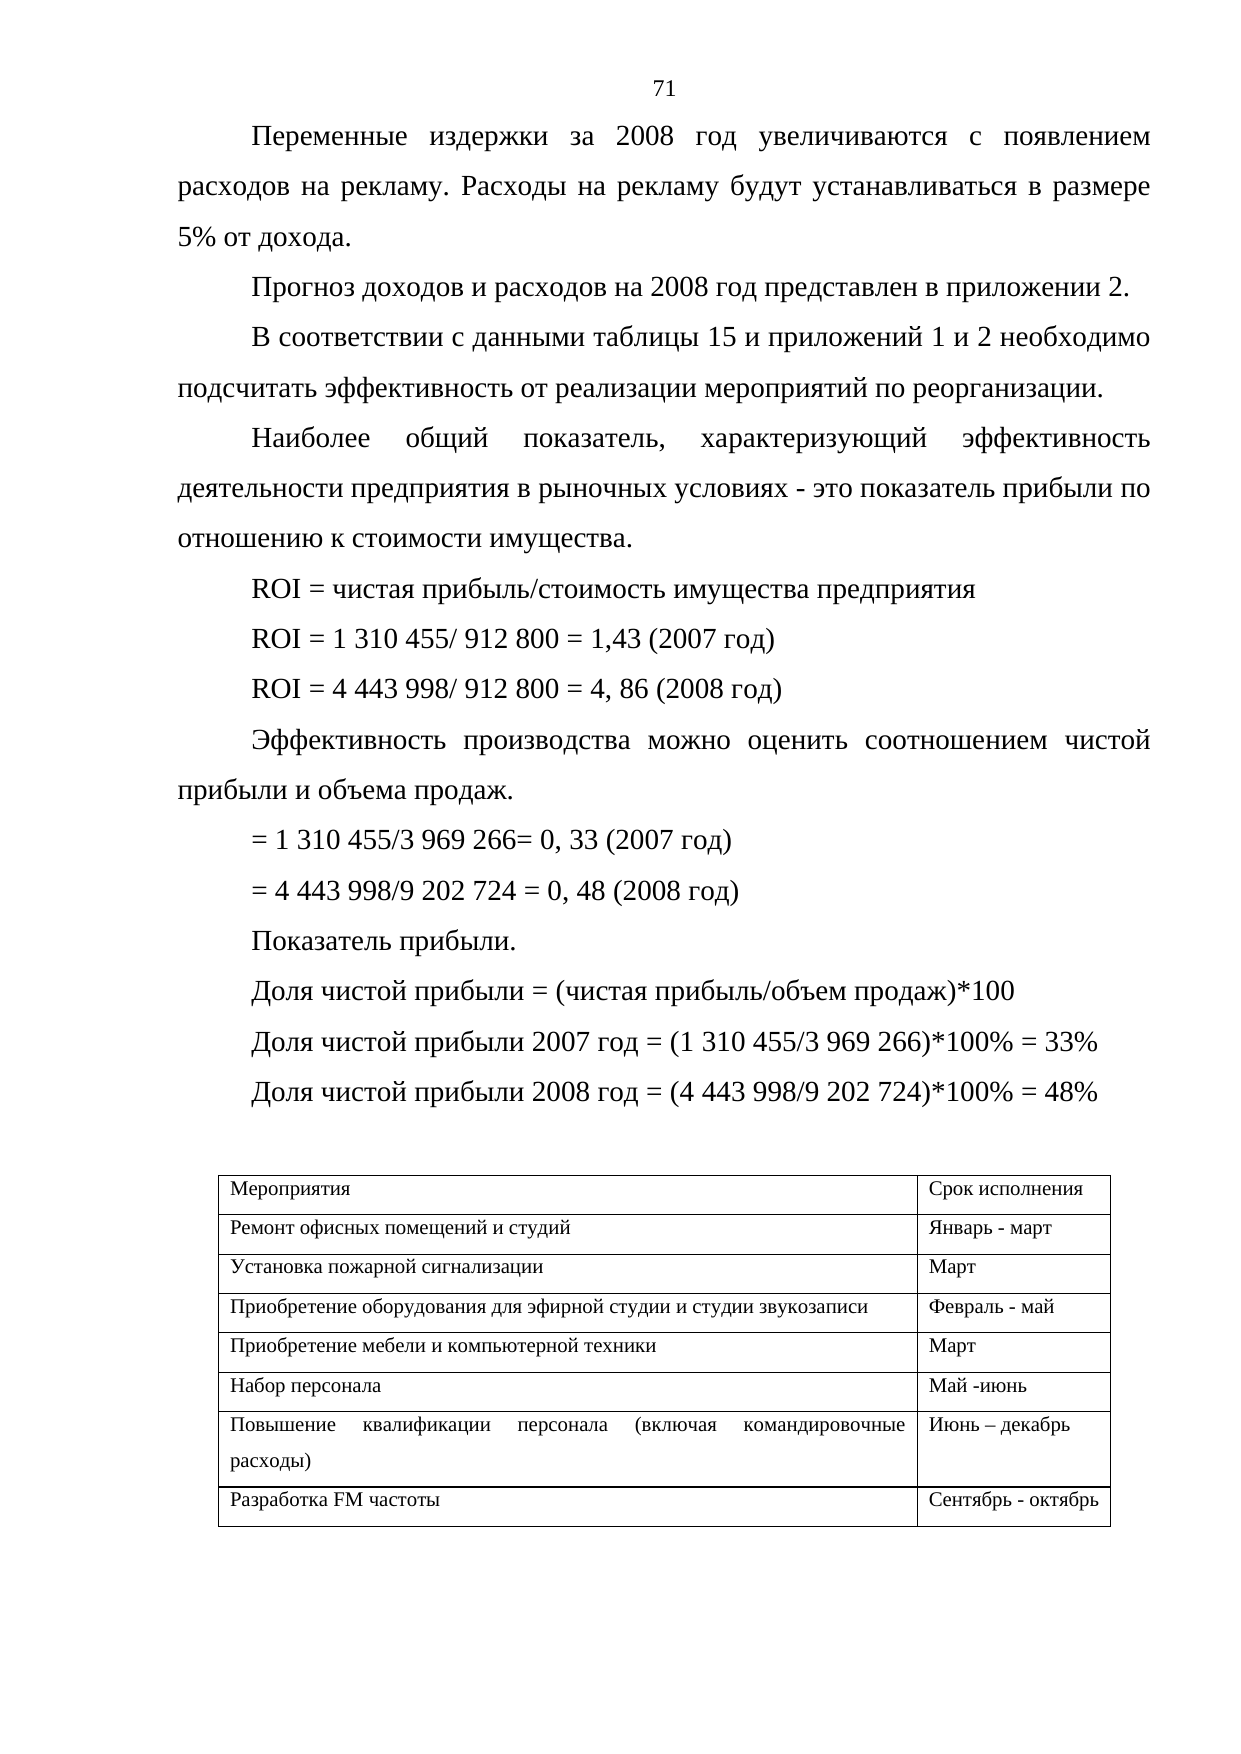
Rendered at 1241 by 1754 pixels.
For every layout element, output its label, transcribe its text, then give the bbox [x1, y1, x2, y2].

text Доля чистой прибыли = (чистая прибыль/объем продаж)*100 [177, 973, 1152, 1007]
table_cell Ремонт офисных помещений и студий [219, 1215, 917, 1253]
text Доля чистой прибыли 2008 год = (4 443 998/9 202 724)*100% = 48% [177, 1074, 1152, 1108]
text В соответствии с данными таблицы 15 и приложений 1 и 2 необходимо подсчитать эффективность от реализации мероприятий по реорганизации. [177, 319, 1152, 403]
table_cell Набор персонала [219, 1373, 917, 1411]
table_cell Установка пожарной сигнализации [219, 1255, 917, 1293]
table_cell Повышение квалификации персонала (включая командировочные расходы) [219, 1412, 917, 1486]
text ROI = 1 310 455/ 912 800 = 1,43 (2007 год) [177, 621, 1152, 655]
table_cell Приобретение мебели и компьютерной техники [219, 1333, 917, 1372]
text Прогноз доходов и расходов на 2008 год представлен в приложении 2. [177, 269, 1152, 303]
table_cell Май -июнь [918, 1373, 1110, 1411]
text Эффективность производства можно оценить соотношением чистой прибыли и объема продаж. [177, 722, 1152, 806]
table_cell Март [918, 1255, 1110, 1293]
table_cell Март [918, 1333, 1110, 1372]
text Показатель прибыли. [177, 923, 1152, 957]
table_cell Сентябрь - октябрь [918, 1488, 1110, 1526]
text = 1 310 455/3 969 266= 0, 33 (2007 год) [177, 822, 1152, 856]
table_cell Январь - март [918, 1215, 1110, 1253]
text Наиболее общий показатель, характеризующий эффективность деятельности предприятия в рыночных условиях - это показатель прибыли по отношению к стоимости имущества. [177, 420, 1152, 554]
table_cell Февраль - май [918, 1294, 1110, 1332]
text ROI = чистая прибыль/стоимость имущества предприятия [177, 571, 1152, 604]
table_cell Приобретение оборудования для эфирной студии и студии звукозаписи [219, 1294, 917, 1332]
text Переменные издержки за 2008 год увеличиваются с появлением расходов на рекламу. Расходы на рекламу будут устанавливаться в размере 5% от дохода. [177, 118, 1152, 252]
text ROI = 4 443 998/ 912 800 = 4, 86 (2008 год) [177, 672, 1152, 705]
text = 4 443 998/9 202 724 = 0, 48 (2008 год) [177, 873, 1152, 906]
table_cell Июнь – декабрь [918, 1412, 1110, 1486]
table_header Срок исполнения [918, 1176, 1110, 1214]
text Доля чистой прибыли 2007 год = (1 310 455/3 969 266)*100% = 33% [177, 1024, 1152, 1057]
table_cell Разработка FM частоты [219, 1488, 917, 1526]
table_header Мероприятия [219, 1176, 917, 1214]
